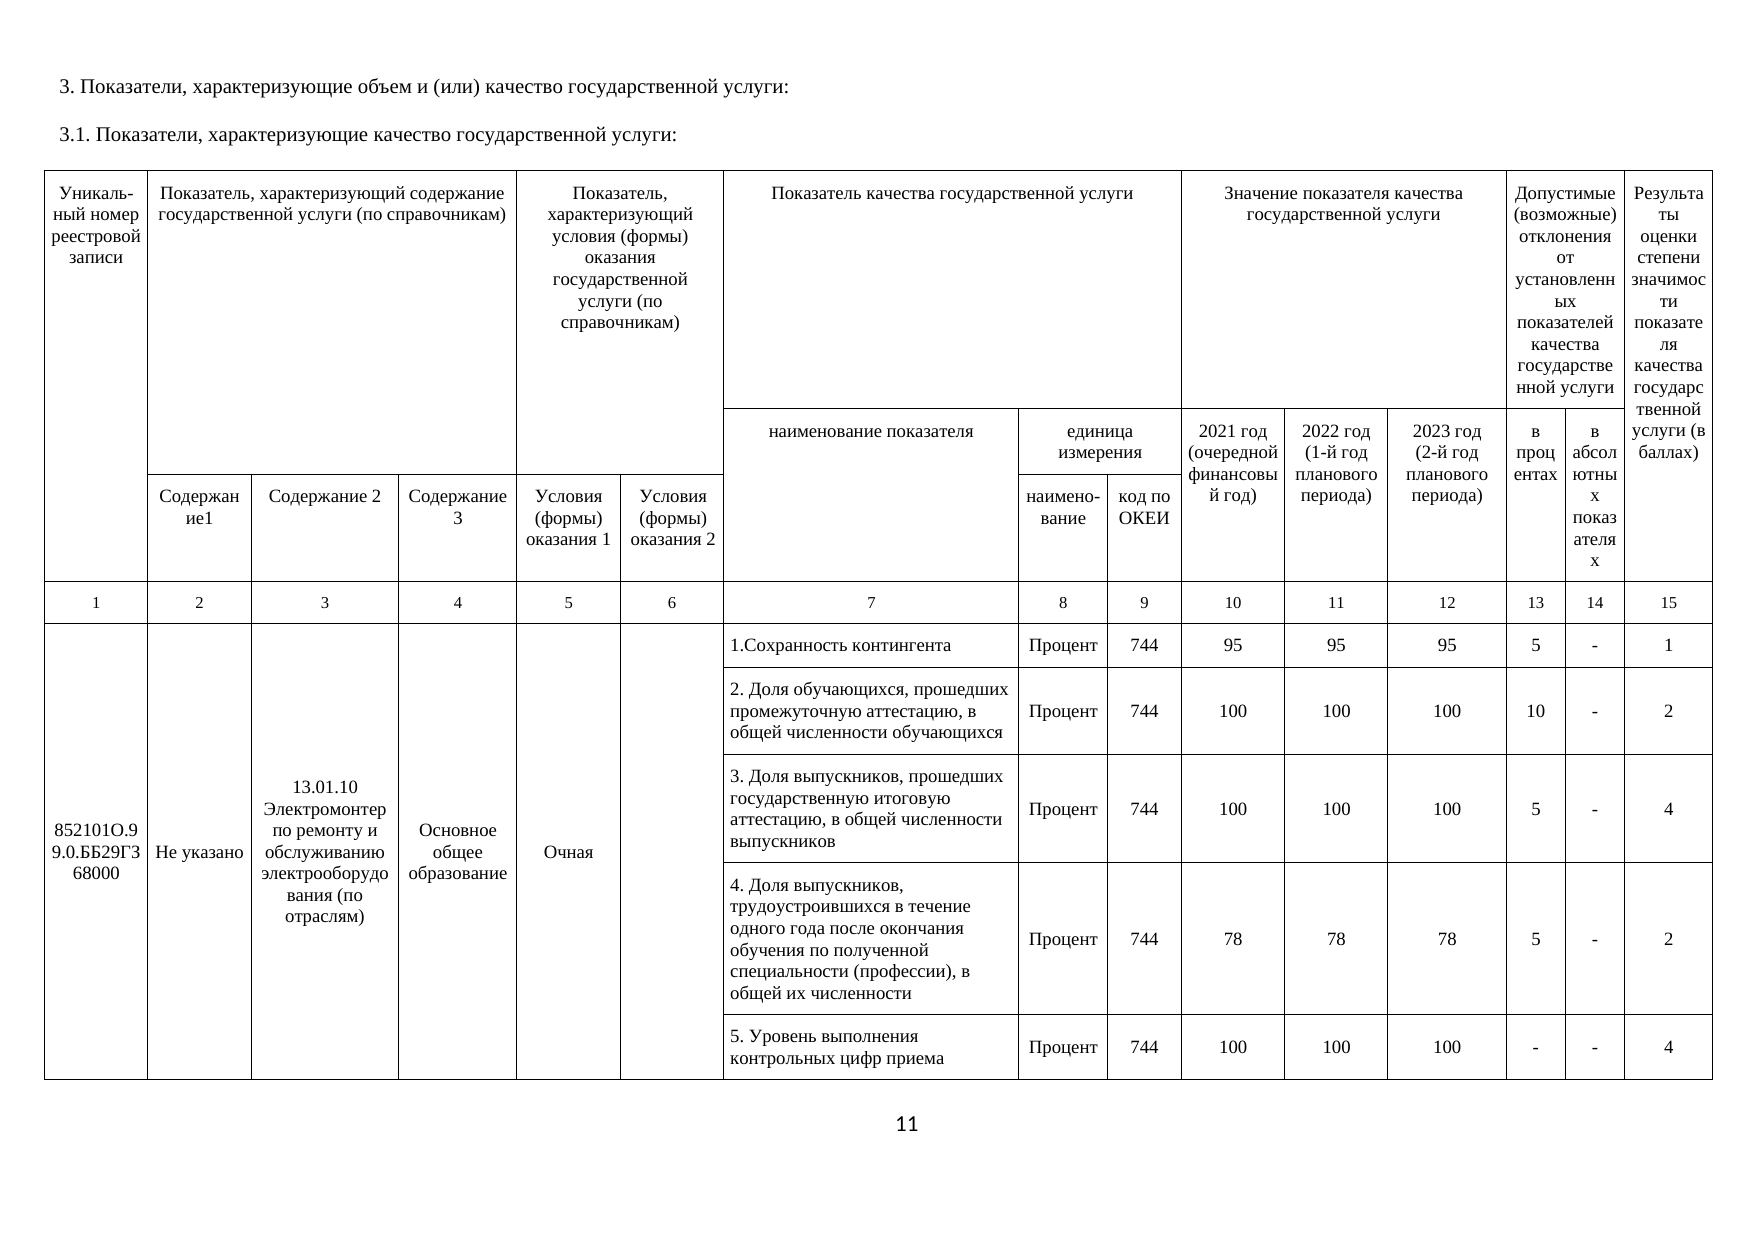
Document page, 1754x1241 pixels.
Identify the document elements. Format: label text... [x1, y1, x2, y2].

table_cell в абсолютных показателях [1566, 409, 1624, 581]
table_cell - [1566, 1015, 1624, 1079]
table_cell 14 [1566, 582, 1624, 623]
table_cell 2 [1625, 863, 1712, 1014]
table_cell Условия (формы) оказания 2 [621, 475, 723, 581]
table_cell 5. Уровень выполнения контрольных цифр приема [724, 1015, 1018, 1079]
table_cell 744 [1108, 863, 1181, 1014]
table_cell 13.01.10 Электромонтер по ремонту и обслуживанию электрооборудования (по отраслям) [252, 624, 398, 1079]
text 3.1. Показатели, характеризующие качество государственной услуги: [59, 122, 1695, 146]
table_cell 8 [1019, 582, 1107, 623]
table_cell 100 [1285, 1015, 1387, 1079]
table_header Показатель, характеризующий содержание государственной услуги (по справочникам) [148, 171, 516, 473]
table_cell 78 [1182, 863, 1284, 1014]
table_cell 4 [1625, 755, 1712, 862]
table_cell 100 [1182, 755, 1284, 862]
table_cell 3 [252, 582, 398, 623]
table_cell 100 [1388, 755, 1506, 862]
table_cell 2 [1625, 668, 1712, 753]
table_cell - [1566, 624, 1624, 667]
table_cell Процент [1019, 863, 1107, 1014]
table_cell 15 [1625, 582, 1712, 623]
table_cell 5 [1507, 863, 1565, 1014]
table_cell 100 [1388, 668, 1506, 753]
table_cell 744 [1108, 624, 1181, 667]
table_cell 5 [517, 582, 620, 623]
table_header Показатель, характеризующий условия (формы) оказания государственной услуги (по справочникам) [517, 171, 723, 473]
table_cell Условия (формы) оказания 1 [517, 475, 620, 581]
table_cell Не указано [148, 624, 251, 1079]
table_cell 2 [148, 582, 251, 623]
table_cell 744 [1108, 1015, 1181, 1079]
table_cell 3. Доля выпускников, прошедших государственную итоговую аттестацию, в общей численности выпускников [724, 755, 1018, 862]
table_header Показатель качества государственной услуги [724, 171, 1181, 408]
table_cell [621, 624, 723, 1079]
table_cell 744 [1108, 755, 1181, 862]
table_cell 9 [1108, 582, 1181, 623]
table_cell единица измерения [1019, 409, 1181, 473]
table_header Допустимые (возможные) отклонения от установленных показателей качества государственной услуги [1507, 171, 1624, 408]
table_cell Процент [1019, 624, 1107, 667]
text 3. Показатели, характеризующие объем и (или) качество государственной услуги: [59, 74, 1695, 98]
table_cell 13 [1507, 582, 1565, 623]
table_cell 100 [1285, 668, 1387, 753]
table_cell 2023 год (2-й год планового периода) [1388, 409, 1506, 581]
table_cell 4. Доля выпускников, трудоустроившихся в течение одного года после окончания обучения по полученной специальности (профессии), в общей их численности [724, 863, 1018, 1014]
table_cell код по ОКЕИ [1108, 475, 1181, 581]
table_cell 5 [1507, 755, 1565, 862]
table_cell 100 [1285, 755, 1387, 862]
table_cell 1.Сохранность контингента [724, 624, 1018, 667]
table_cell 2021 год (очередной финансовый год) [1182, 409, 1284, 581]
table_cell 100 [1182, 1015, 1284, 1079]
table_cell наимено- вание [1019, 475, 1107, 581]
table_cell 744 [1108, 668, 1181, 753]
table_cell Содержание 2 [252, 475, 398, 581]
table_cell - [1566, 863, 1624, 1014]
table_header Значение показателя качества государственной услуги [1182, 171, 1506, 408]
table_header Уникаль-ный номер реестровой записи [45, 171, 147, 581]
table_cell Процент [1019, 755, 1107, 862]
table_cell Содержание1 [148, 475, 251, 581]
table_cell в процентах [1507, 409, 1565, 581]
table_cell 1 [45, 582, 147, 623]
table_header Результаты оценки степени значимости показателя качества государственной услуги (в баллах) [1625, 171, 1712, 581]
table_cell - [1566, 668, 1624, 753]
table_cell 7 [724, 582, 1018, 623]
table_cell 4 [1625, 1015, 1712, 1079]
table_cell 95 [1182, 624, 1284, 667]
table_cell наименование показателя [724, 409, 1018, 581]
table_cell 2. Доля обучающихся, прошедших промежуточную аттестацию, в общей численности обучающихся [724, 668, 1018, 753]
table_cell - [1566, 755, 1624, 862]
table_cell Содержание 3 [399, 475, 516, 581]
table_cell 10 [1507, 668, 1565, 753]
table_cell 100 [1388, 1015, 1506, 1079]
table_cell 4 [399, 582, 516, 623]
table_cell 6 [621, 582, 723, 623]
table_cell 78 [1388, 863, 1506, 1014]
table_cell 95 [1285, 624, 1387, 667]
table_cell 5 [1507, 624, 1565, 667]
table_cell 100 [1182, 668, 1284, 753]
table_cell Процент [1019, 1015, 1107, 1079]
table_cell 12 [1388, 582, 1506, 623]
table_cell 2022 год (1-й год планового периода) [1285, 409, 1387, 581]
table_cell Очная [517, 624, 620, 1079]
table_cell 1 [1625, 624, 1712, 667]
table_cell Процент [1019, 668, 1107, 753]
table_cell 11 [1285, 582, 1387, 623]
table_cell 852101О.99.0.ББ29ГЗ68000 [45, 624, 147, 1079]
table_cell 95 [1388, 624, 1506, 667]
table_cell 10 [1182, 582, 1284, 623]
table_cell - [1507, 1015, 1565, 1079]
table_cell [399, 624, 516, 1079]
table_cell 78 [1285, 863, 1387, 1014]
